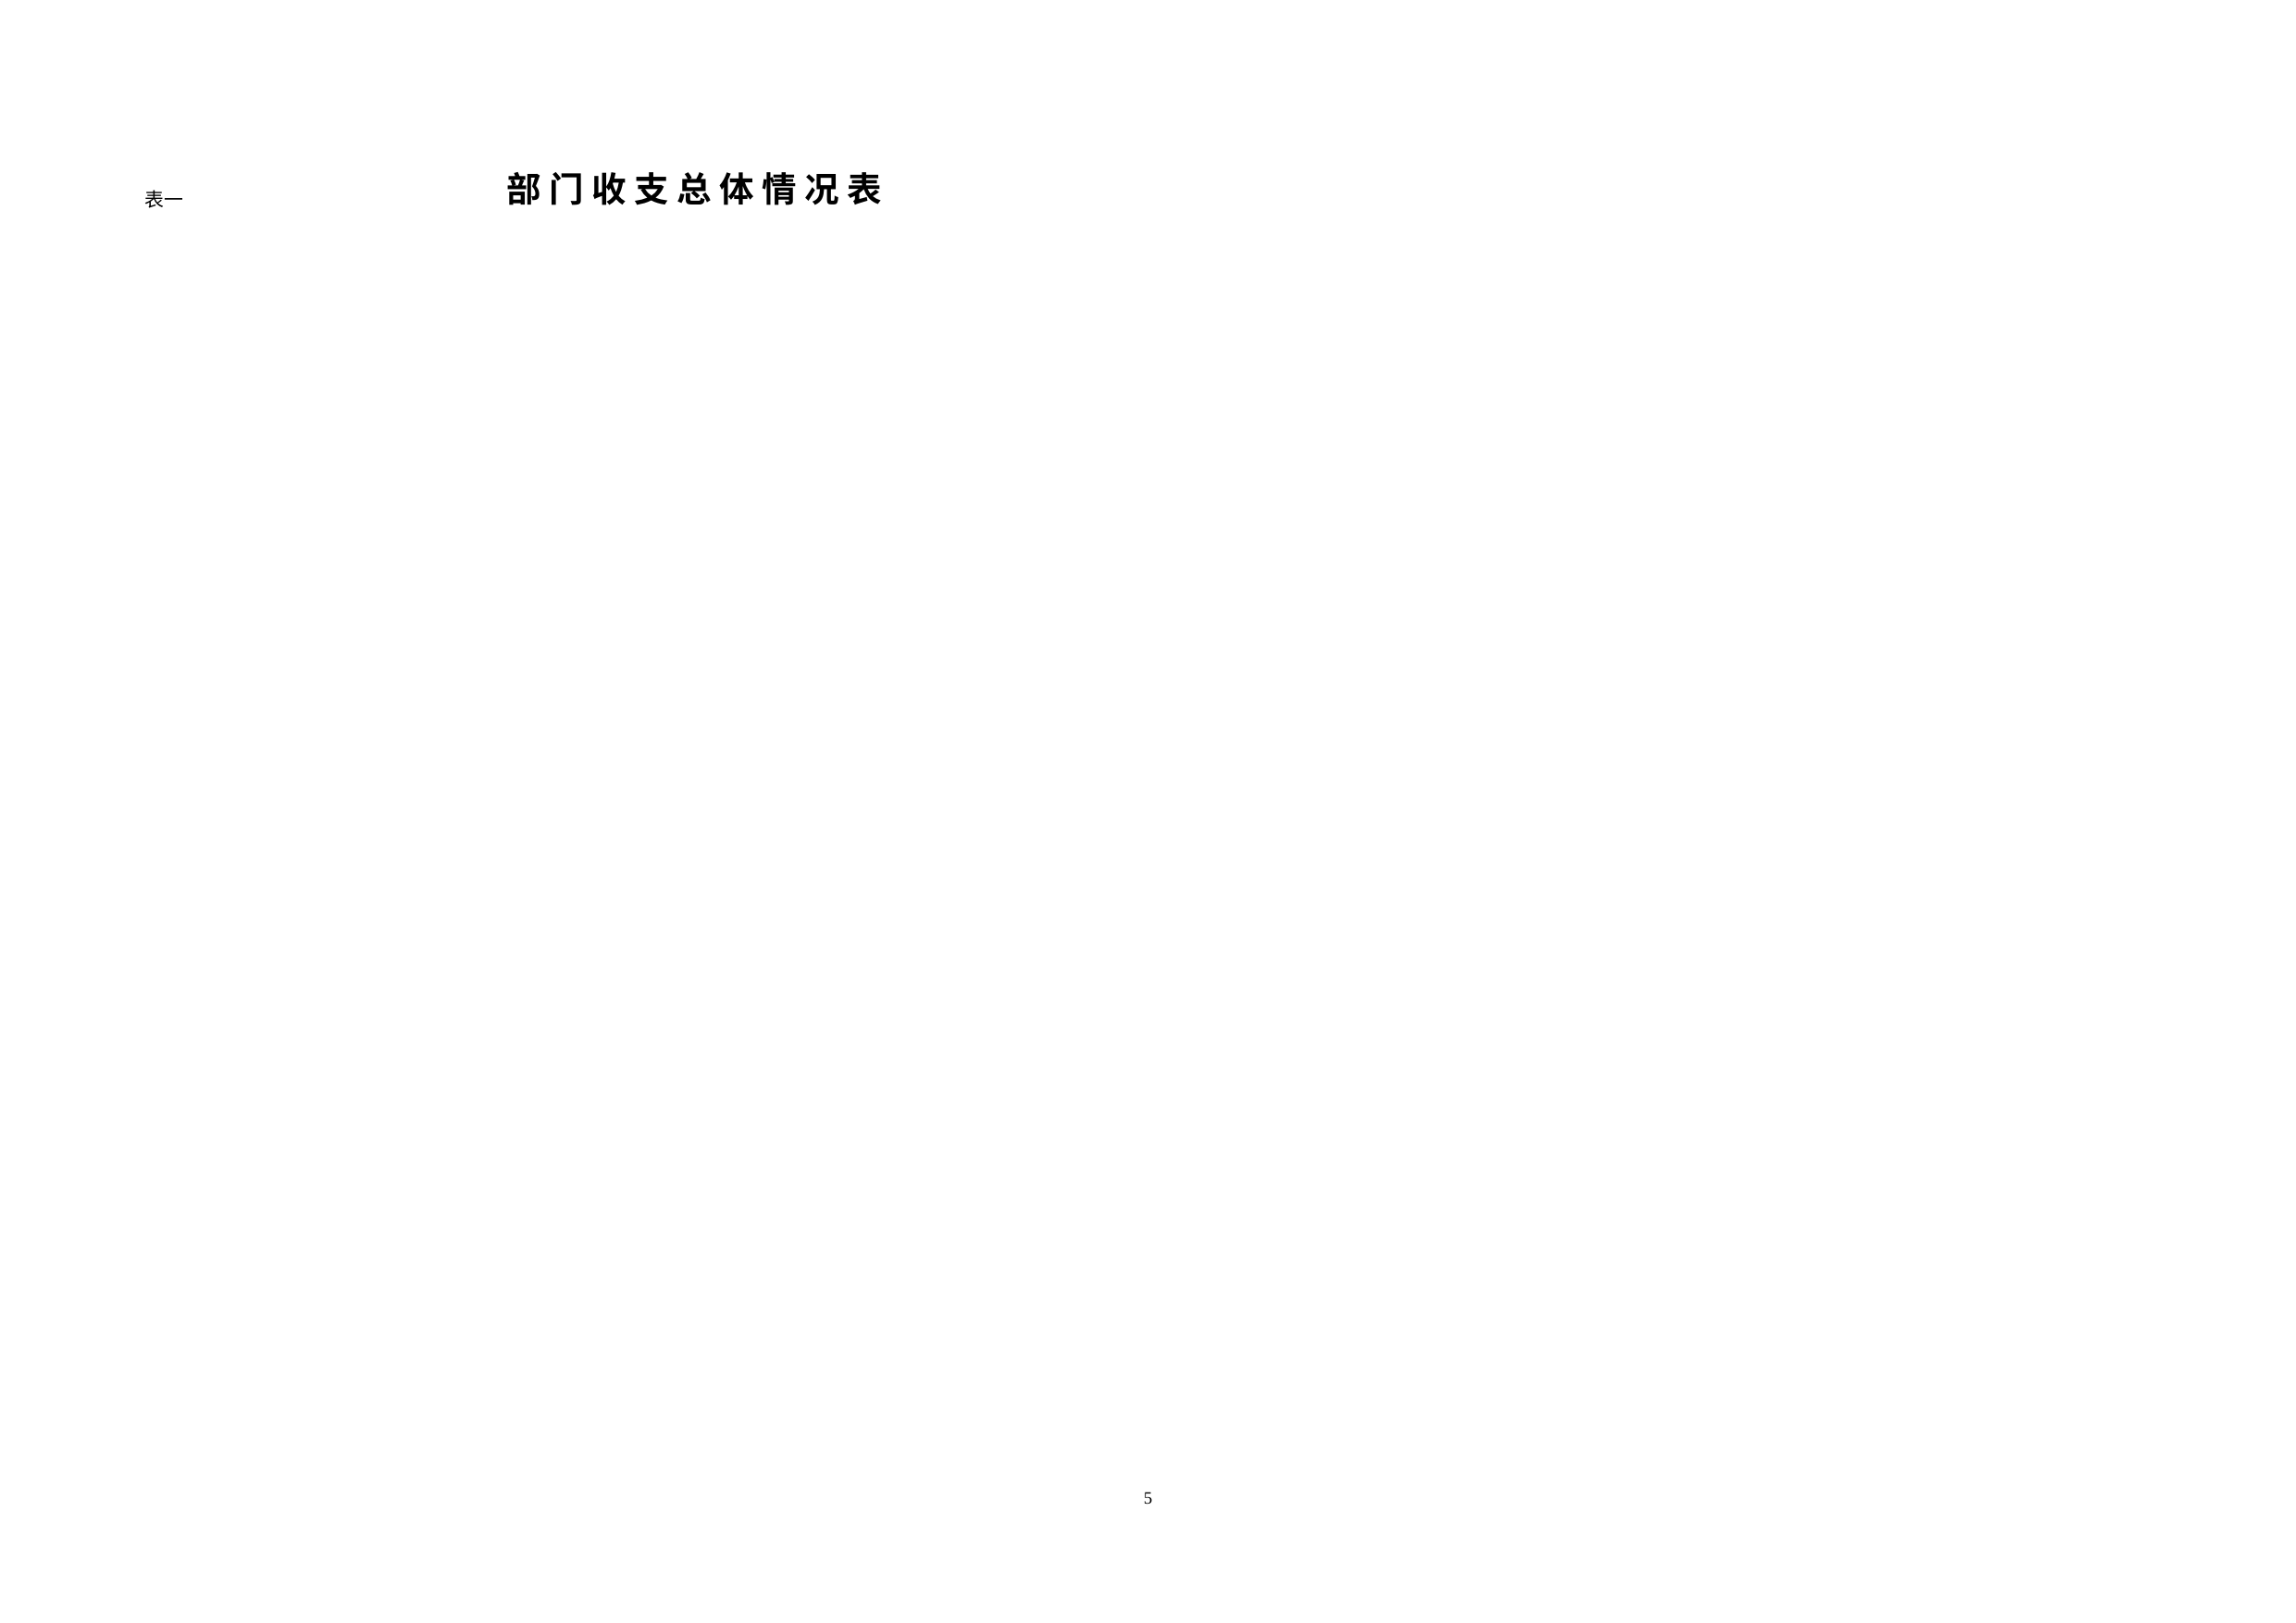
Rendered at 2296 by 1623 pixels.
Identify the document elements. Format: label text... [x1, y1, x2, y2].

table_header 表一 部 门 收 支 总 体 情 况 表 [124, 151, 2126, 214]
